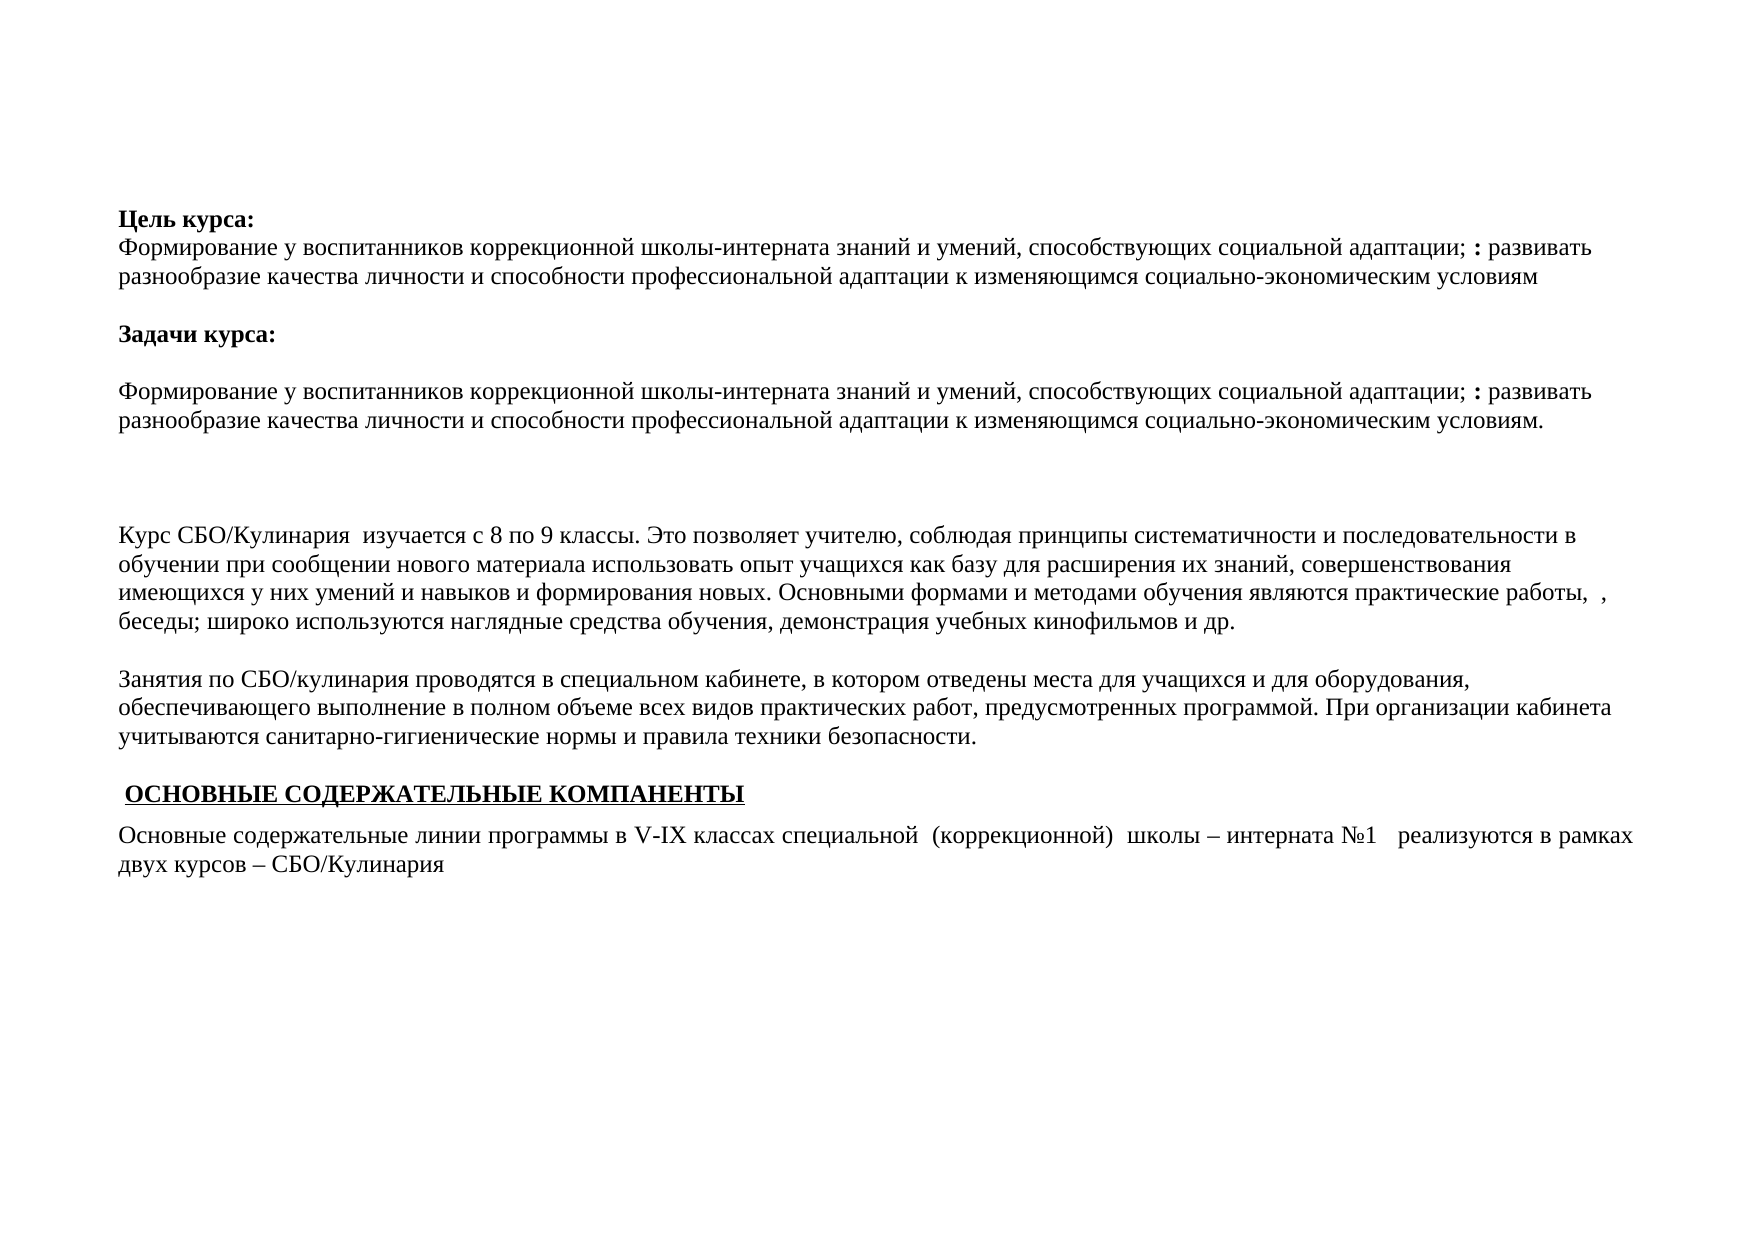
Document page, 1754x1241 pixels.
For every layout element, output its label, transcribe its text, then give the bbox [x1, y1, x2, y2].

text Формирование у воспитанников коррекционной школы-интерната знаний и умений, способствующих социальной адаптации; : развивать разнообразие качества личности и способности профессиональной адаптации к изменяющимся социально-экономическим условиям. [118, 376, 1636, 434]
text ОСНОВНЫЕ СОДЕРЖАТЕЛЬНЫЕ КОМПАНЕНТЫ [118, 779, 1636, 807]
text Формирование у воспитанников коррекционной школы-интерната знаний и умений, способствующих социальной адаптации; : развивать разнообразие качества личности и способности профессиональной адаптации к изменяющимся социально-экономическим условиям [118, 232, 1636, 290]
text Цель курса: [118, 204, 1636, 232]
text Основные содержательные линии программы в V-IX классах специальной (коррекционной) школы – интерната №1 реализуются в рамках двух курсов – СБО/Кулинария [118, 820, 1636, 877]
text Курс СБО/Кулинария изучается с 8 по 9 классы. Это позволяет учителю, соблюдая принципы систематичности и последовательности в обучении при сообщении нового материала использовать опыт учащихся как базу для расширения их знаний, совершенствования имеющихся у них умений и навыков и формирования новых. Основными формами и методами обучения являются практические работы, , беседы; широко используются наглядные средства обучения, демонстрация учебных кинофильмов и др. [118, 520, 1636, 635]
text Задачи курса: [118, 319, 1636, 347]
text Занятия по СБО/кулинария проводятся в специальном кабинете, в котором отведены места для учащихся и для оборудования, обеспечивающего выполнение в полном объеме всех видов практических работ, предусмотренных программой. При организации кабинета учитываются санитарно-гигиенические нормы и правила техники безопасности. [118, 664, 1636, 750]
